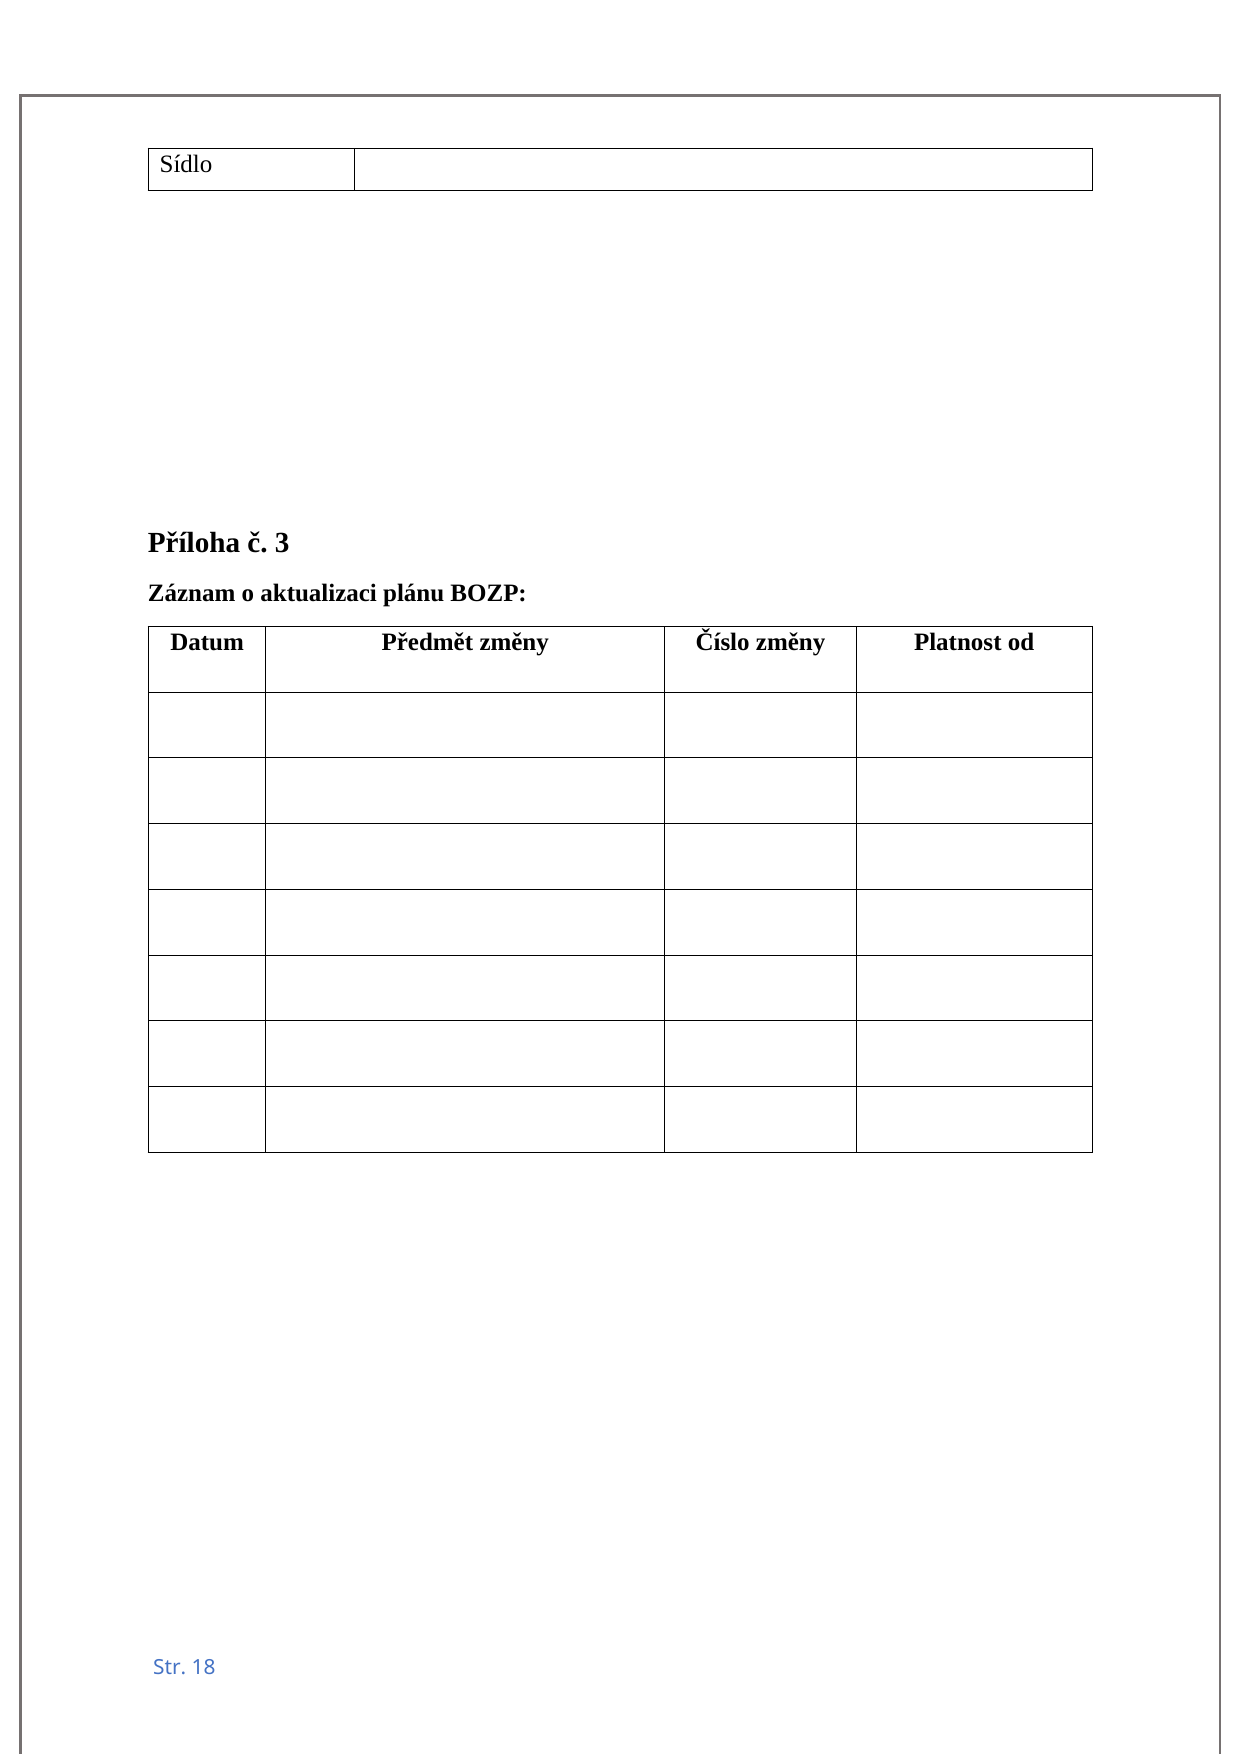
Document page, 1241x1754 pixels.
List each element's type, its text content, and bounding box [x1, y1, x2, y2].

text Záznam o aktualizaci plánu BOZP: [148, 578, 1093, 607]
table_cell [266, 693, 664, 757]
table_cell [266, 1087, 664, 1152]
table_cell [857, 758, 1092, 823]
text Příloha č. 3 [148, 525, 1093, 559]
table_cell [665, 693, 856, 757]
table_cell [266, 758, 664, 823]
table_cell [857, 693, 1092, 757]
table_cell [857, 890, 1092, 954]
table_cell [355, 149, 1092, 190]
table_cell [266, 956, 664, 1020]
table_cell [149, 693, 265, 757]
table_cell [665, 758, 856, 823]
table_cell [665, 824, 856, 889]
table_cell [149, 824, 265, 889]
table_cell Sídlo [149, 149, 354, 190]
table_cell [665, 956, 856, 1020]
table_cell [857, 1021, 1092, 1086]
table_cell [266, 1021, 664, 1086]
table_cell [266, 824, 664, 889]
table_cell [149, 1021, 265, 1086]
table_cell [665, 1087, 856, 1152]
table_cell [857, 824, 1092, 889]
table_cell [665, 1021, 856, 1086]
table_header Platnost od [857, 627, 1092, 692]
table_cell [149, 758, 265, 823]
table_header Předmět změny [266, 627, 664, 692]
table_cell [149, 890, 265, 954]
table_cell [149, 956, 265, 1020]
table_cell [266, 890, 664, 954]
table_cell [149, 1087, 265, 1152]
table_cell [665, 890, 856, 954]
table_header Číslo změny [665, 627, 856, 692]
table_header Datum [149, 627, 265, 692]
table_cell [857, 1087, 1092, 1152]
table_cell [857, 956, 1092, 1020]
